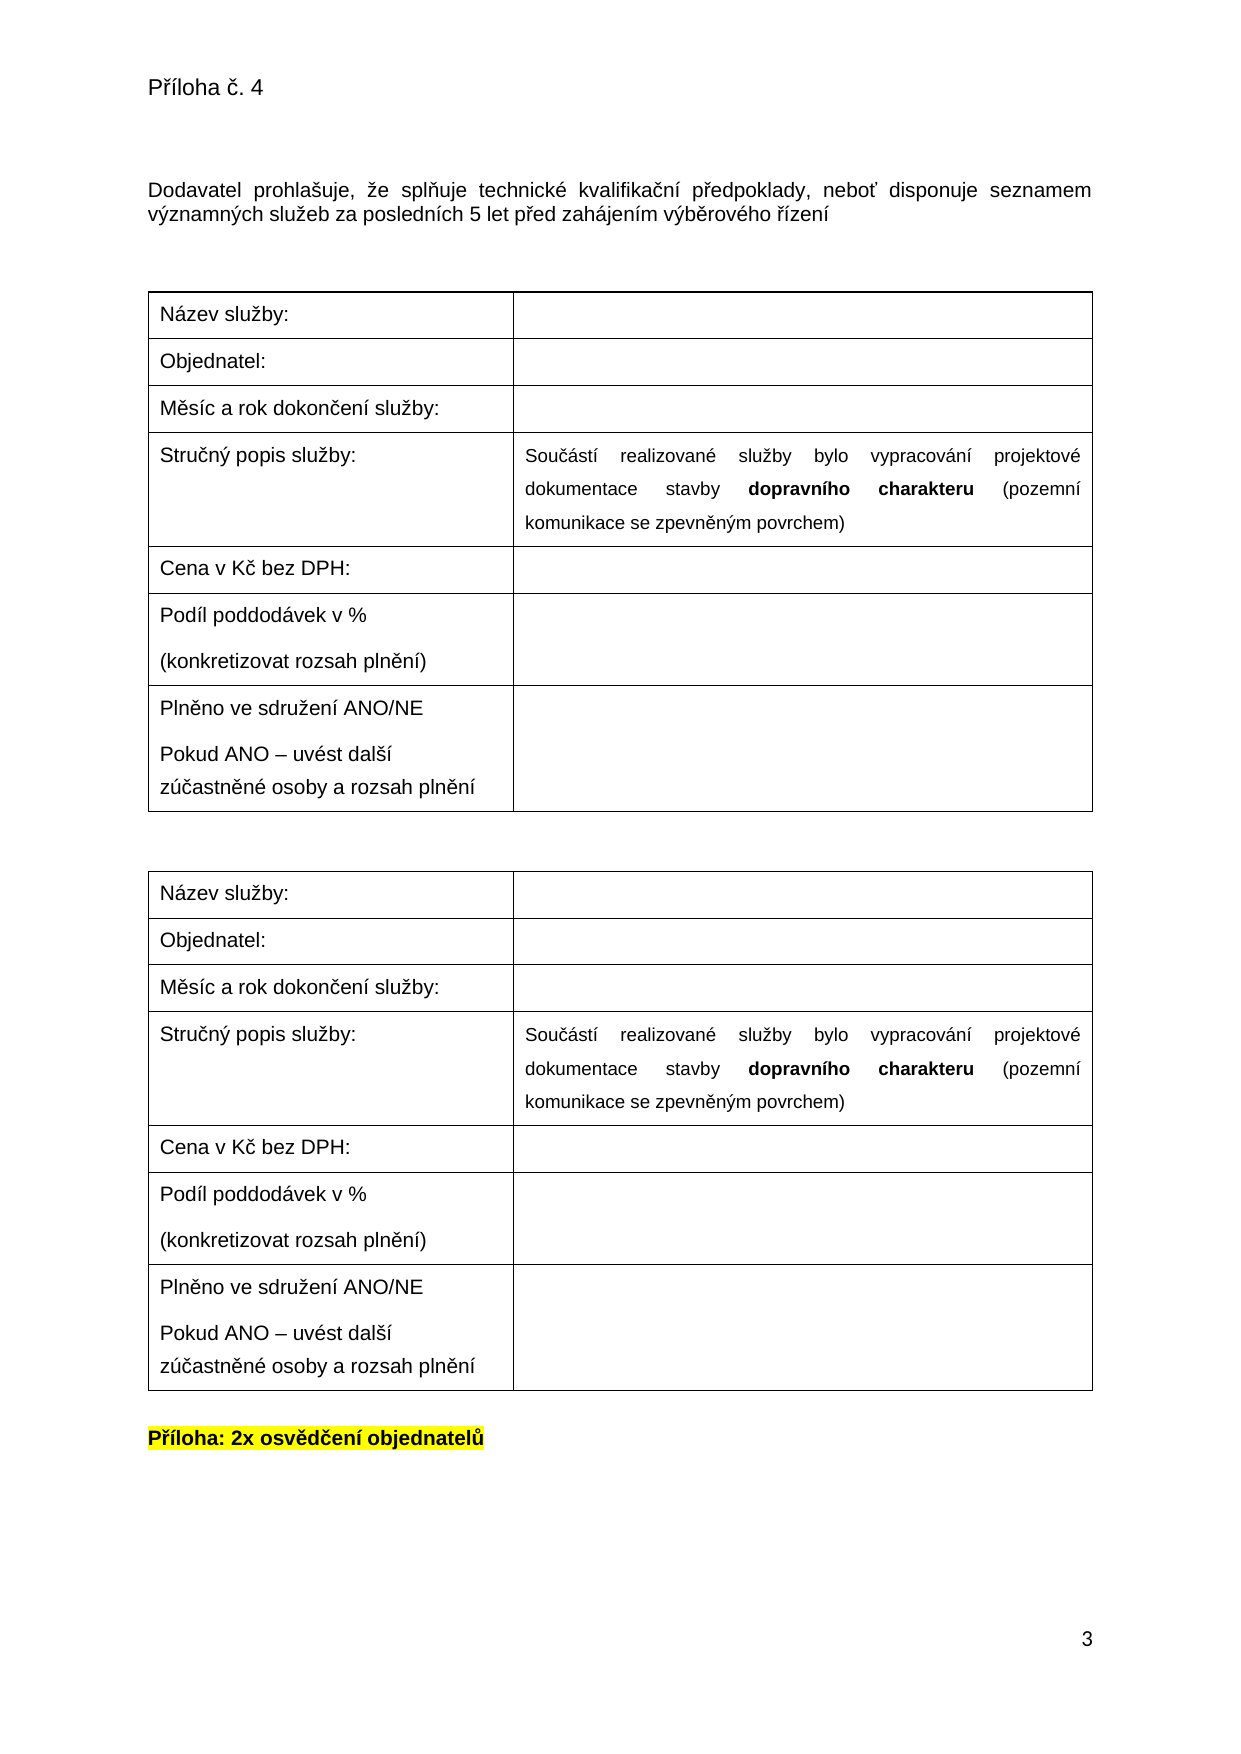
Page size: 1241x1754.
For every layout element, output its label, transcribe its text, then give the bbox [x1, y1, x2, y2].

table_header [514, 293, 1092, 338]
table_cell Měsíc a rok dokončení služby: [149, 386, 513, 432]
table_cell Objednatel: [149, 919, 513, 964]
table_cell Součástí realizované služby bylo vypracování projektové dokumentace stavby dopravního charakteru (pozemní komunikace se zpevněným povrchem) [514, 433, 1092, 546]
table_cell [514, 965, 1092, 1011]
table_cell Podíl poddodávek v % (konkretizovat rozsah plnění) [149, 1173, 513, 1264]
table_cell [514, 1173, 1092, 1264]
table_cell Plněno ve sdružení ANO/NE Pokud ANO – uvést další zúčastněné osoby a rozsah plnění [149, 686, 513, 811]
table_header Název služby: [149, 872, 513, 917]
table_cell [514, 386, 1092, 432]
table_cell [514, 339, 1092, 385]
text Příloha: 2x osvědčení objednatelů [148, 1421, 1092, 1450]
table_cell Plněno ve sdružení ANO/NE Pokud ANO – uvést další zúčastněné osoby a rozsah plnění [149, 1265, 513, 1390]
table_cell Objednatel: [149, 339, 513, 385]
table_cell Měsíc a rok dokončení služby: [149, 965, 513, 1011]
table_cell Stručný popis služby: [149, 433, 513, 546]
table_cell Cena v Kč bez DPH: [149, 1126, 513, 1172]
table_cell Cena v Kč bez DPH: [149, 547, 513, 592]
table_header Název služby: [149, 293, 513, 338]
table_header [514, 872, 1092, 917]
table_cell [514, 594, 1092, 685]
table_cell Součástí realizované služby bylo vypracování projektové dokumentace stavby dopravního charakteru (pozemní komunikace se zpevněným povrchem) [514, 1012, 1092, 1125]
table_cell [514, 1126, 1092, 1172]
table_cell Podíl poddodávek v % (konkretizovat rozsah plnění) [149, 594, 513, 685]
table_cell [514, 547, 1092, 592]
table_cell [514, 686, 1092, 811]
table_cell [514, 919, 1092, 964]
table_cell Stručný popis služby: [149, 1012, 513, 1125]
text Dodavatel prohlašuje, že splňuje technické kvalifikační předpoklady, neboť disponuje seznamem významných služeb za posledních 5 let před zahájením výběrového řízení [148, 178, 1092, 226]
table_cell [514, 1265, 1092, 1390]
